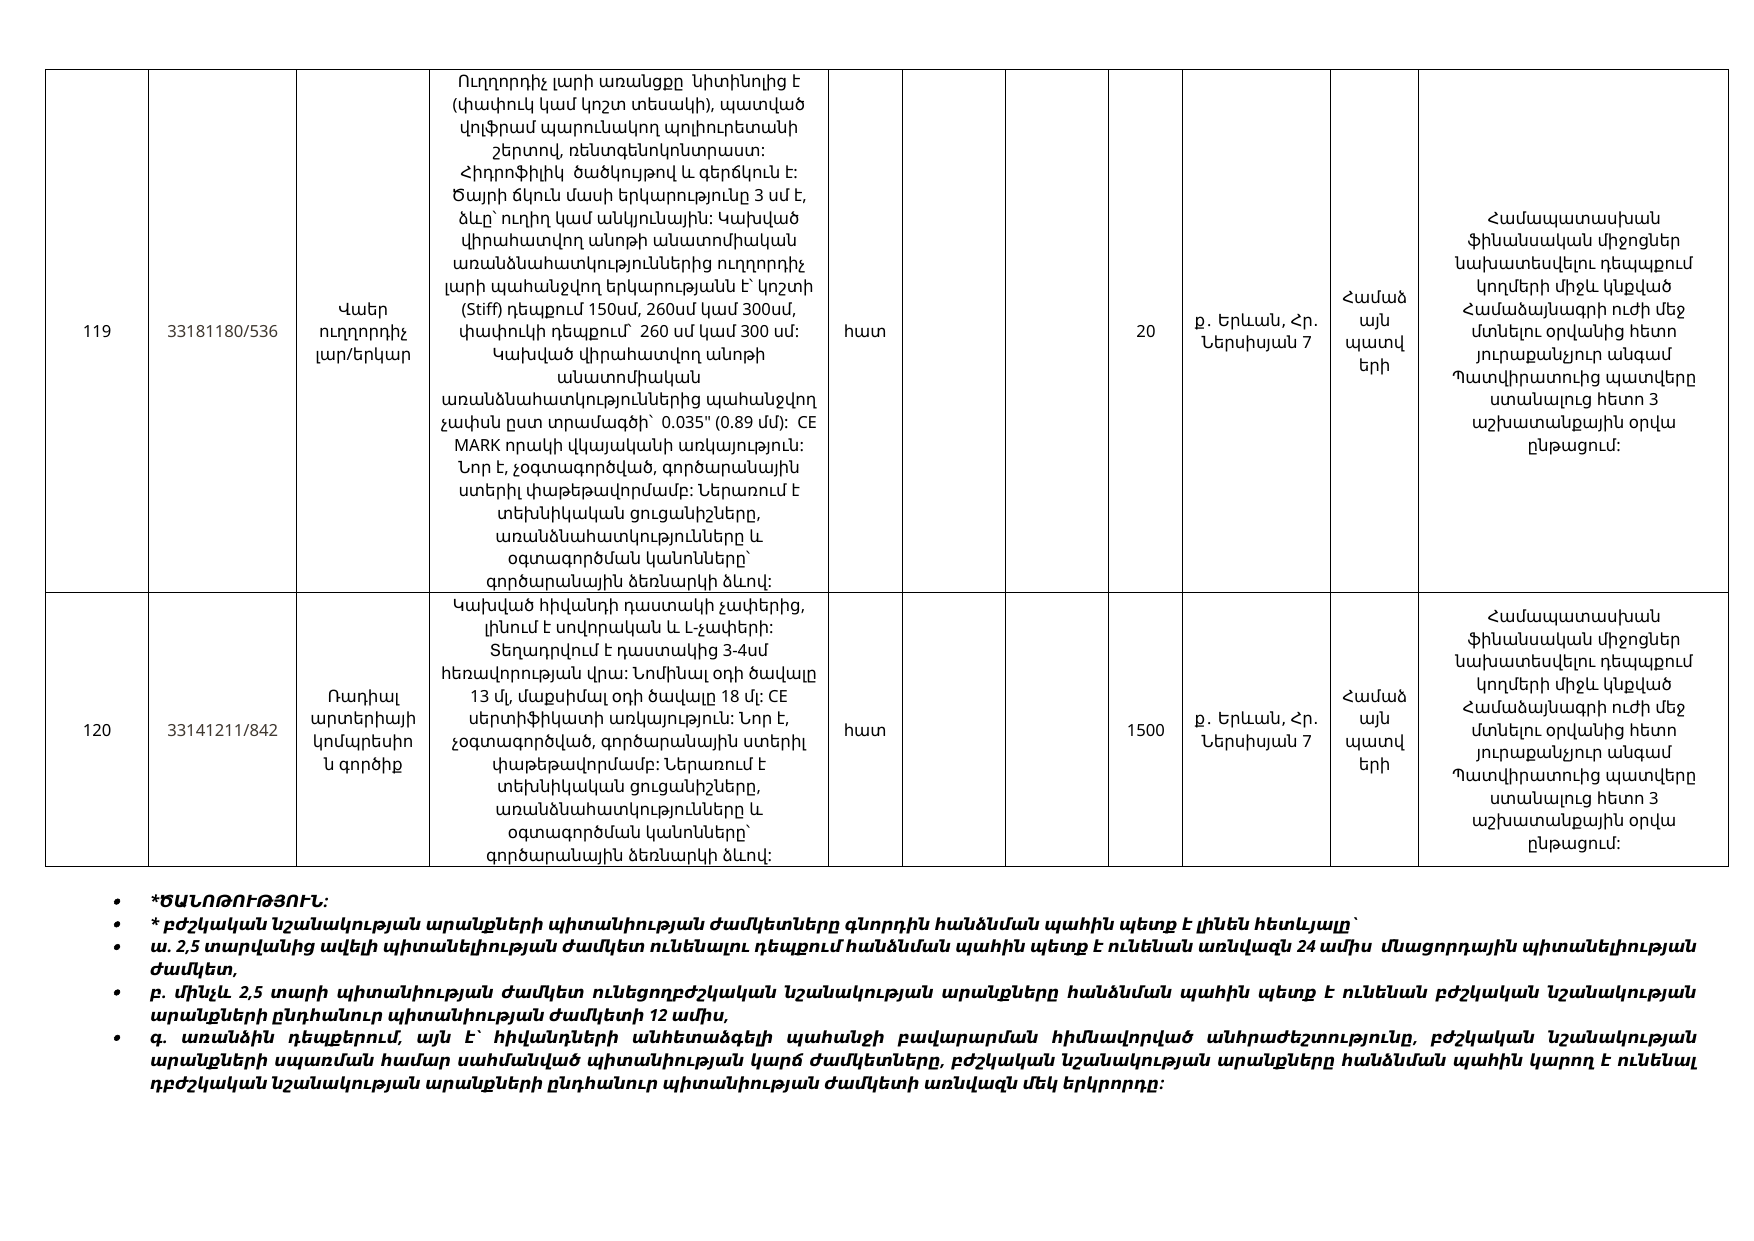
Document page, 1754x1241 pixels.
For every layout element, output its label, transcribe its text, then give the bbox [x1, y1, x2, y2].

table_cell [903, 593, 1005, 866]
table_cell Համաձայն պատվերի [1331, 593, 1418, 866]
list գ. առանձին դեպքերում, այն է` հիվանդների անհետաձգելի պահանջի բավարարման հիմնավորված անհրաժեշտությունը, բժշկական նշանակության արանքների սպառման համար սահմանված պիտանիության կարճ ժամկետները, բժշկական նշանակության արանքները հանձնման պահին կարող է ունենալ դբժշկական նշանակության արանքների ընդհանուր պիտանիության ժամկետի առնվազն մեկ երկրորդը: [112, 1026, 1698, 1094]
list *ԾԱՆՈԹՈՒԹՅՈՒՆ: [112, 889, 1698, 912]
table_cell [1419, 70, 1728, 592]
table_cell ք․ Երևան, Հր․ Ներսիսյան 7 [1183, 593, 1330, 866]
table_cell 119 [46, 70, 148, 592]
table_cell հատ [829, 70, 902, 592]
table_cell 120 [46, 593, 148, 866]
table_cell Ռադիալ արտերիայի կոմպրեսիոն գործիք [297, 593, 429, 866]
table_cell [1183, 70, 1330, 592]
table_cell 33141211/842 [149, 593, 296, 866]
list բ. մինչև 2,5 տարի պիտանիության ժամկետ ունեցողբժշկական նշանակության արանքները հանձնման պահին պետք է ունենան բժշկական նշանակության արանքների ընդհանուր պիտանիության ժամկետի 12 ամիս, [112, 980, 1698, 1026]
table_cell [903, 70, 1005, 592]
table_cell Կախված հիվանդի դաստակի չափերից, լինում է սովորական և L-չափերի: Տեղադրվում է դաստակից 3-4սմ հեռավորության վրա: Նոմինալ օդի ծավալը 13 մլ, մաքսիմալ օդի ծավալը 18 մլ: CE սերտիֆիկատի առկայություն: Նոր է, չօգտագործված, գործարանային ստերիլ փաթեթավորմամբ: Ներառում է տեխնիկական ցուցանիշները, առանձնահատկությունները և օգտագործման կանոնները՝ գործարանային ձեռնարկի ձևով: [430, 593, 828, 866]
table_cell Վաեր ուղղորդիչ լար/երկար [297, 70, 429, 592]
table_cell [1006, 593, 1108, 866]
table_cell 20 [1109, 70, 1182, 592]
table_cell Համաձայն պատվերի [1331, 70, 1418, 592]
table_cell 1500 [1109, 593, 1182, 866]
table_cell [1006, 70, 1108, 592]
table_cell 33181180/536 [149, 70, 296, 592]
table_cell Ուղղորդիչ լարի առանցքը նիտինոլից է (փափուկ կամ կոշտ տեսակի), պատված վոլֆրամ պարունակող պոլիուրետանի շերտով, ռենտգենոկոնտրաստ: Հիդրոֆիլիկ ծածկույթով և գերճկուն է: Ծայրի ճկուն մասի երկարությունը 3 սմ է, ձևը՝ ուղիղ կամ անկյունային: Կախված վիրահատվող անոթի անատոմիական առանձնահատկություններից ուղղորդիչ լարի պահանջվող երկարությանն է՝ կոշտի (Stiff) դեպքում 150սմ, 260սմ կամ 300սմ, փափուկի դեպքում՝ 260 սմ կամ 300 սմ: Կախված վիրահատվող անոթի անատոմիական առանձնահատկություններից պահանջվող չափսն ըստ տրամագծի՝ 0.035" (0.89 մմ): CE MARK որակի վկայականի առկայություն: Նոր է, չօգտագործված, գործարանային ստերիլ փաթեթավորմամբ: Ներառում է տեխնիկական ցուցանիշները, առանձնահատկությունները և օգտագործման կանոնները՝ գործարանային ձեռնարկի ձևով: [430, 70, 828, 592]
list ա. 2,5 տարվանից ավելի պիտանելիության ժամկետ ունենալու դեպքում հանձնման պահին պետք է ունենան առնվազն 24 ամիս մնացորդային պիտանելիության ժամկետ, [112, 935, 1698, 980]
list * բժշկական նշանակության արանքների պիտանիության ժամկետները գնորդին հանձնման պահին պետք է լինեն հետևյալը` [112, 912, 1698, 935]
table_cell հատ [829, 593, 902, 866]
